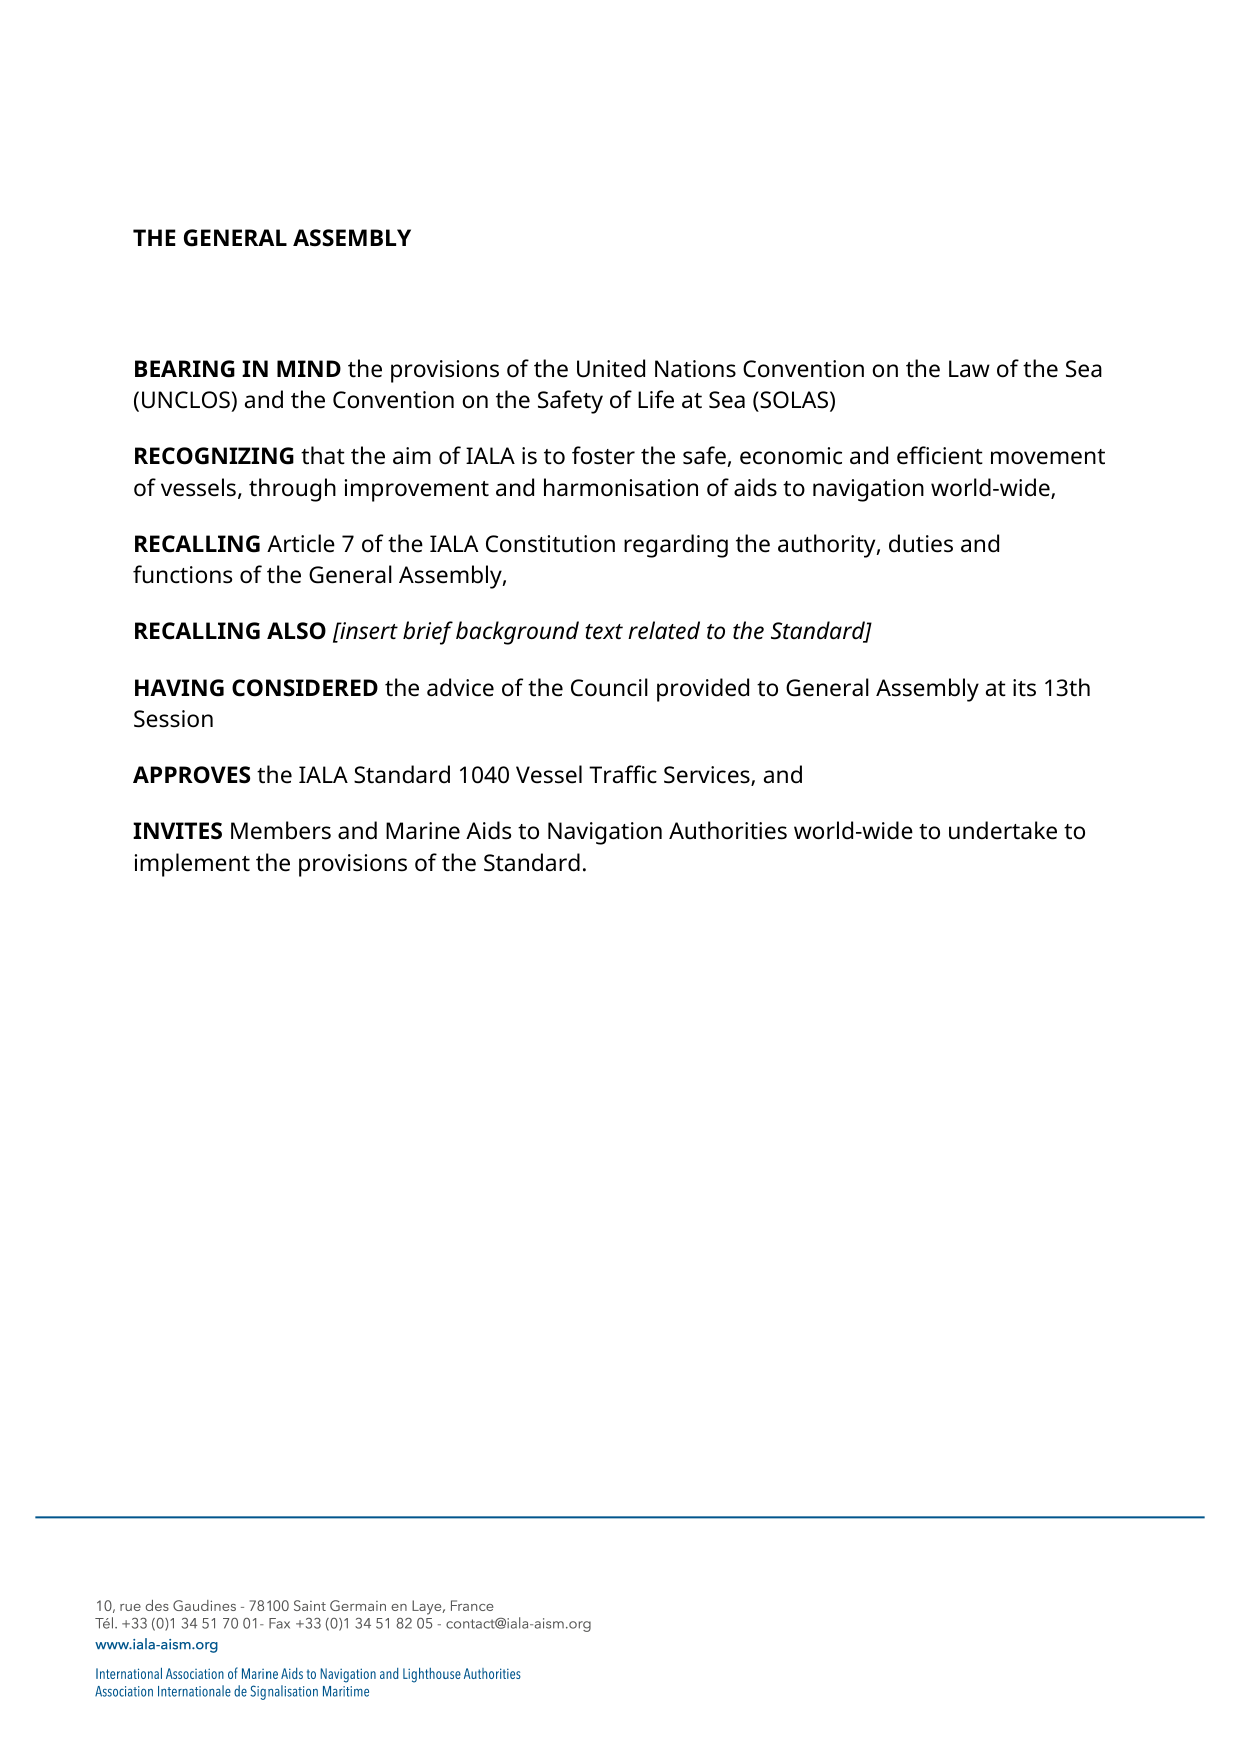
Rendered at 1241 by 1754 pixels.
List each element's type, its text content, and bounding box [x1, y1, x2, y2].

text APPROVES the IALA Standard 1040 Vessel Traffic Services, and [133, 759, 1107, 790]
text RECALLING Article 7 of the IALA Constitution regarding the authority, duties and functions of the General Assembly, [133, 528, 1107, 590]
text RECALLING ALSO [insert brief background text related to the Standard] [133, 615, 1107, 647]
text THE GENERAL ASSEMBLY [133, 222, 1107, 253]
text BEARING IN MIND the provisions of the United Nations Convention on the Law of the Sea (UNCLOS) and the Convention on the Safety of Life at Sea (SOLAS) [133, 353, 1107, 415]
text RECOGNIZING that the aim of IALA is to foster the safe, economic and efficient movement of vessels, through improvement and harmonisation of aids to navigation world-wide, [133, 440, 1107, 503]
text INVITES Members and Marine Aids to Navigation Authorities world-wide to undertake to implement the provisions of the Standard. [133, 815, 1107, 878]
text HAVING CONSIDERED the advice of the Council provided to General Assembly at its 13th Session [133, 672, 1107, 734]
picture [89, 1595, 622, 1714]
